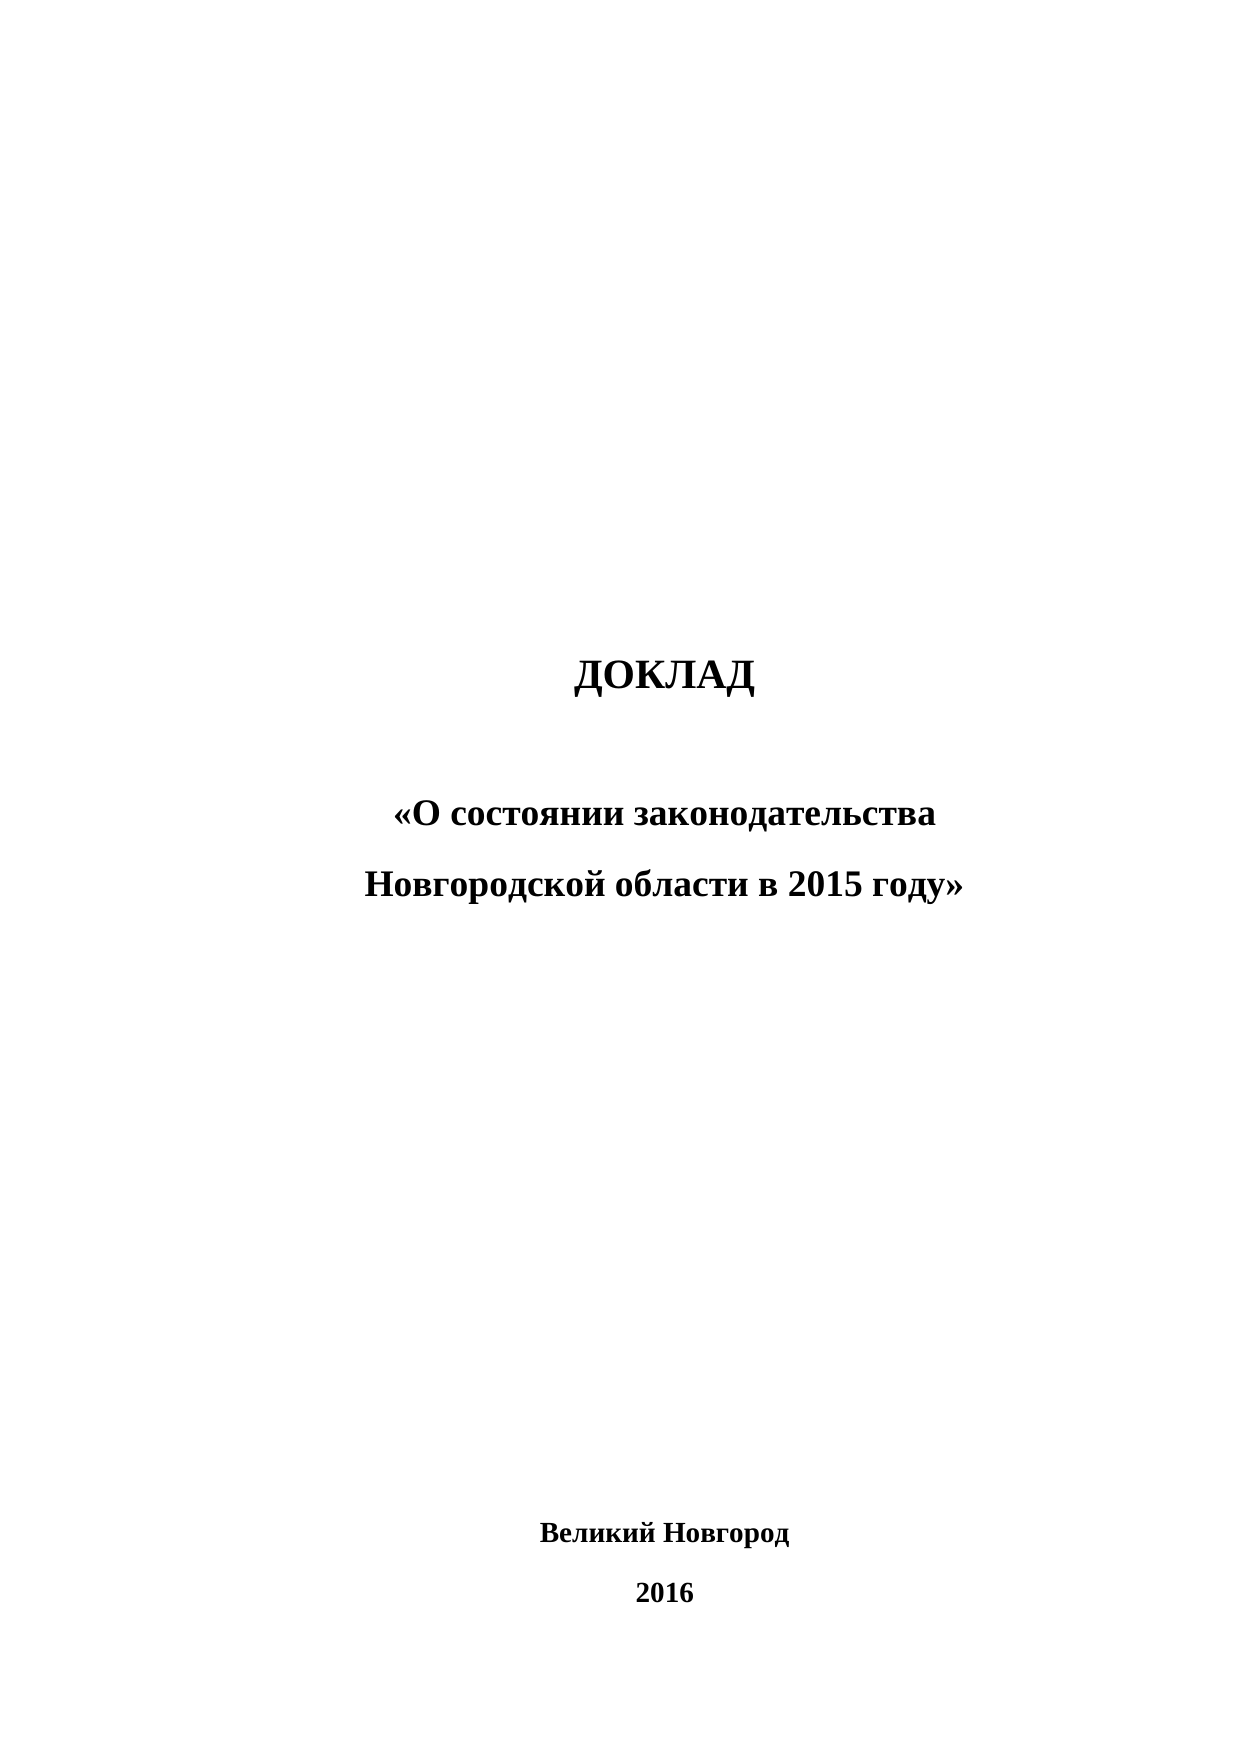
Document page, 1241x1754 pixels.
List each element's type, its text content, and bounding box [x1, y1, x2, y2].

text Новгородской области в 2015 году» [177, 861, 1152, 904]
text ДОКЛАД [177, 650, 1152, 698]
text Великий Новгород [177, 1515, 1152, 1549]
text «О состоянии законодательства [177, 791, 1152, 834]
text 2016 [177, 1575, 1152, 1608]
